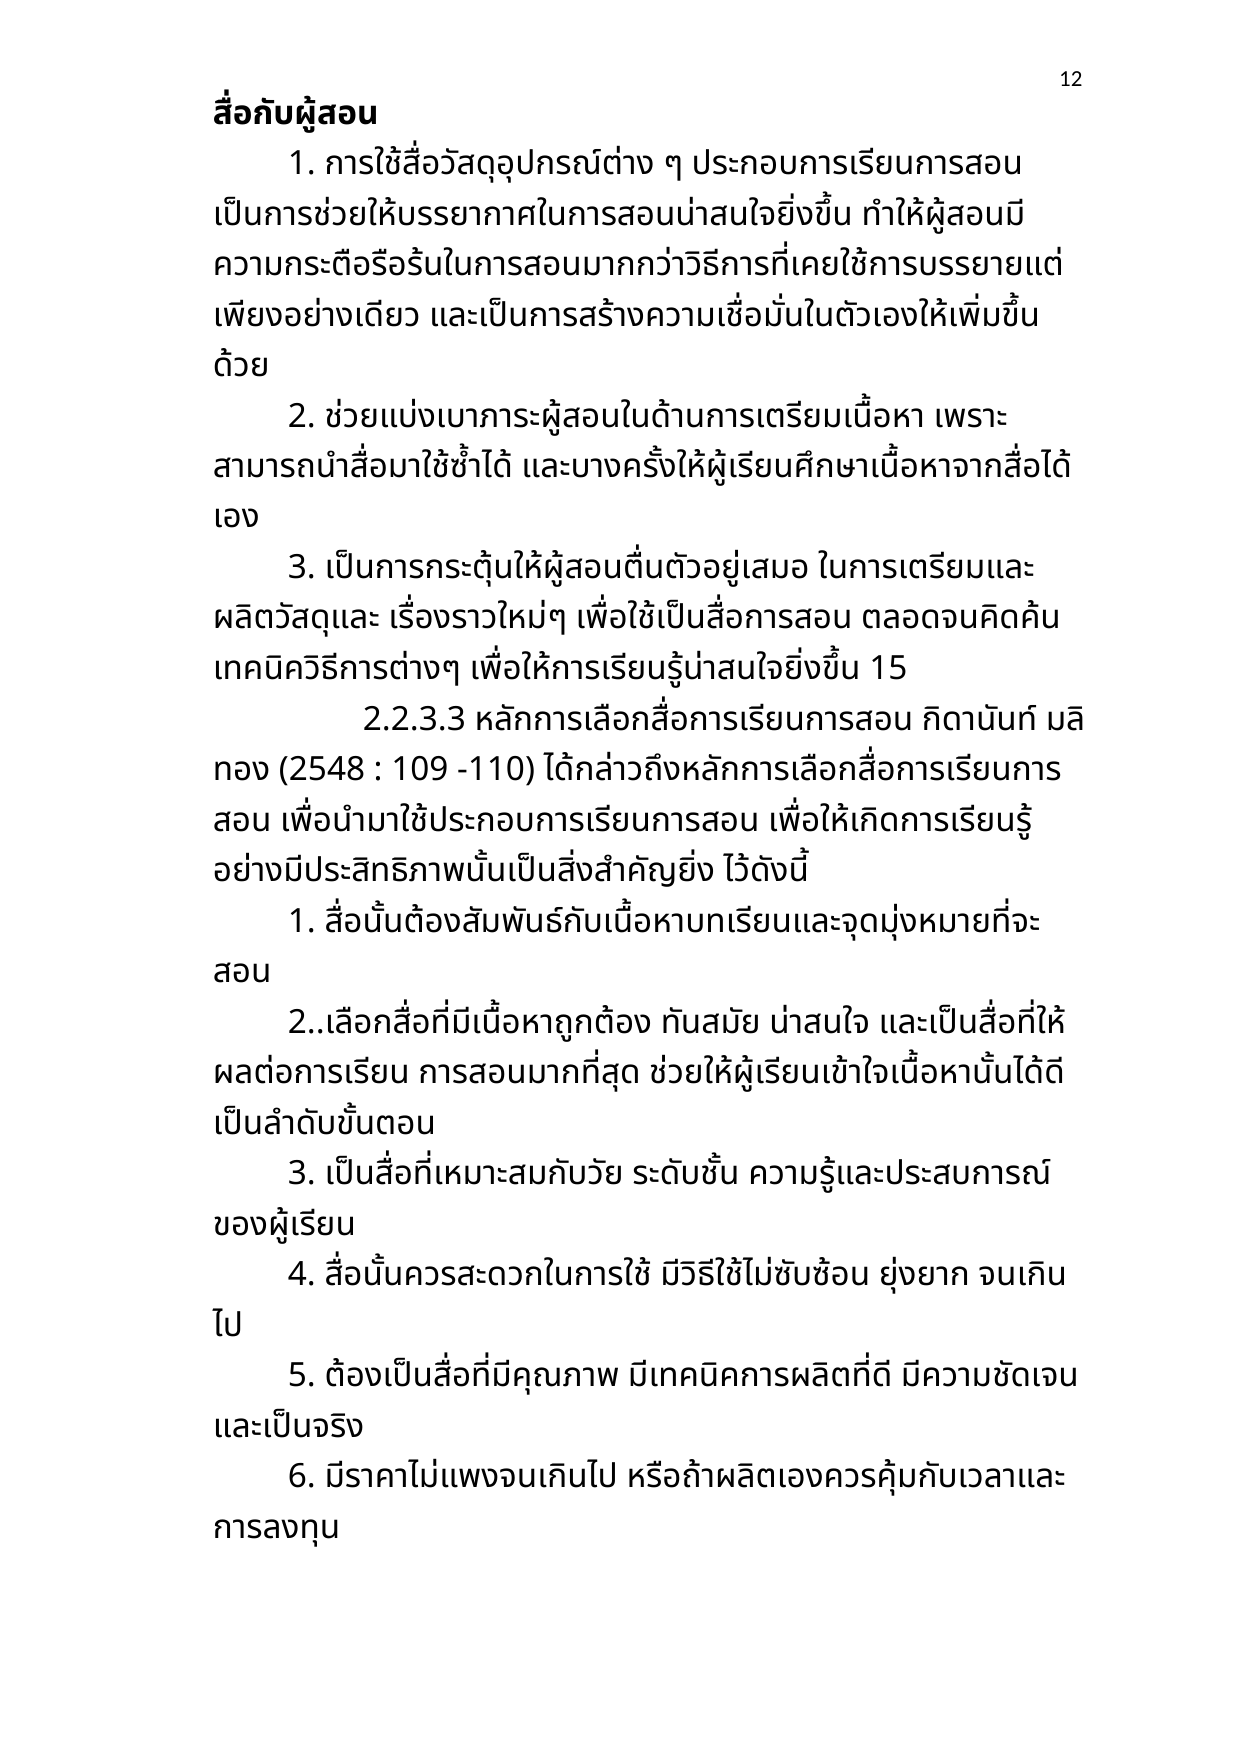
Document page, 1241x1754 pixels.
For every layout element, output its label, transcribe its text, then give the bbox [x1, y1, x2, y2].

text 2.2.3.3 หลักการเลือกสื่อการเรียนการสอน กิดานันท์ มลิทอง (2548 : 109 -110) ได้กล่าวถึงหลักการเลือกสื่อการเรียนการสอน เพื่อนำมาใช้ประกอบการเรียนการสอน เพื่อให้เกิดการเรียนรู้อย่างมีประสิทธิภาพนั้นเป็นสิ่งสำคัญยิ่ง ไว้ดังนี้ [213, 694, 1090, 897]
text 5. ต้องเป็นสื่อที่มีคุณภาพ มีเทคนิคการผลิตที่ดี มีความชัดเจนและเป็นจริง [213, 1351, 1090, 1452]
text 6. มีราคาไม่แพงจนเกินไป หรือถ้าผลิตเองควรคุ้มกับเวลาและการลงทุน [213, 1452, 1090, 1553]
text 2..เลือกสื่อที่มีเนื้อหาถูกต้อง ทันสมัย น่าสนใจ และเป็นสื่อที่ให้ผลต่อการเรียน การสอนมากที่สุด ช่วยให้ผู้เรียนเข้าใจเนื้อหานั้นได้ดีเป็นลำดับขั้นตอน [213, 998, 1090, 1149]
text สื่อกับผู้สอน [213, 89, 1090, 139]
text 1. สื่อนั้นต้องสัมพันธ์กับเนื้อหาบทเรียนและจุดมุ่งหมายที่จะสอน [213, 897, 1090, 998]
text 1. การใช้สื่อวัสดุอุปกรณ์ต่าง ๆ ประกอบการเรียนการสอนเป็นการช่วยให้บรรยากาศในการสอนน่าสนใจยิ่งขึ้น ทำให้ผู้สอนมีความกระตือรือร้นในการสอนมากกว่าวิธีการที่เคยใช้การบรรยายแต่เพียงอย่างเดียว และเป็นการสร้างความเชื่อมั่นในตัวเองให้เพิ่มขึ้นด้วย [213, 139, 1090, 391]
text 4. สื่อนั้นควรสะดวกในการใช้ มีวิธีใช้ไม่ซับซ้อน ยุ่งยาก จนเกินไป [213, 1250, 1090, 1351]
text 3. เป็นสื่อที่เหมาะสมกับวัย ระดับชั้น ความรู้และประสบการณ์ของผู้เรียน [213, 1149, 1090, 1250]
text 2. ช่วยแบ่งเบาภาระผู้สอนในด้านการเตรียมเนื้อหา เพราะสามารถนำสื่อมาใช้ซ้ำได้ และบางครั้งให้ผู้เรียนศึกษาเนื้อหาจากสื่อได้เอง [213, 391, 1090, 543]
text 3. เป็นการกระตุ้นให้ผู้สอนตื่นตัวอยู่เสมอ ในการเตรียมและผลิตวัสดุและ เรื่องราวใหม่ๆ เพื่อใช้เป็นสื่อการสอน ตลอดจนคิดค้นเทคนิควิธีการต่างๆ เพื่อให้การเรียนรู้น่าสนใจยิ่งขึ้น 15 [213, 543, 1090, 694]
